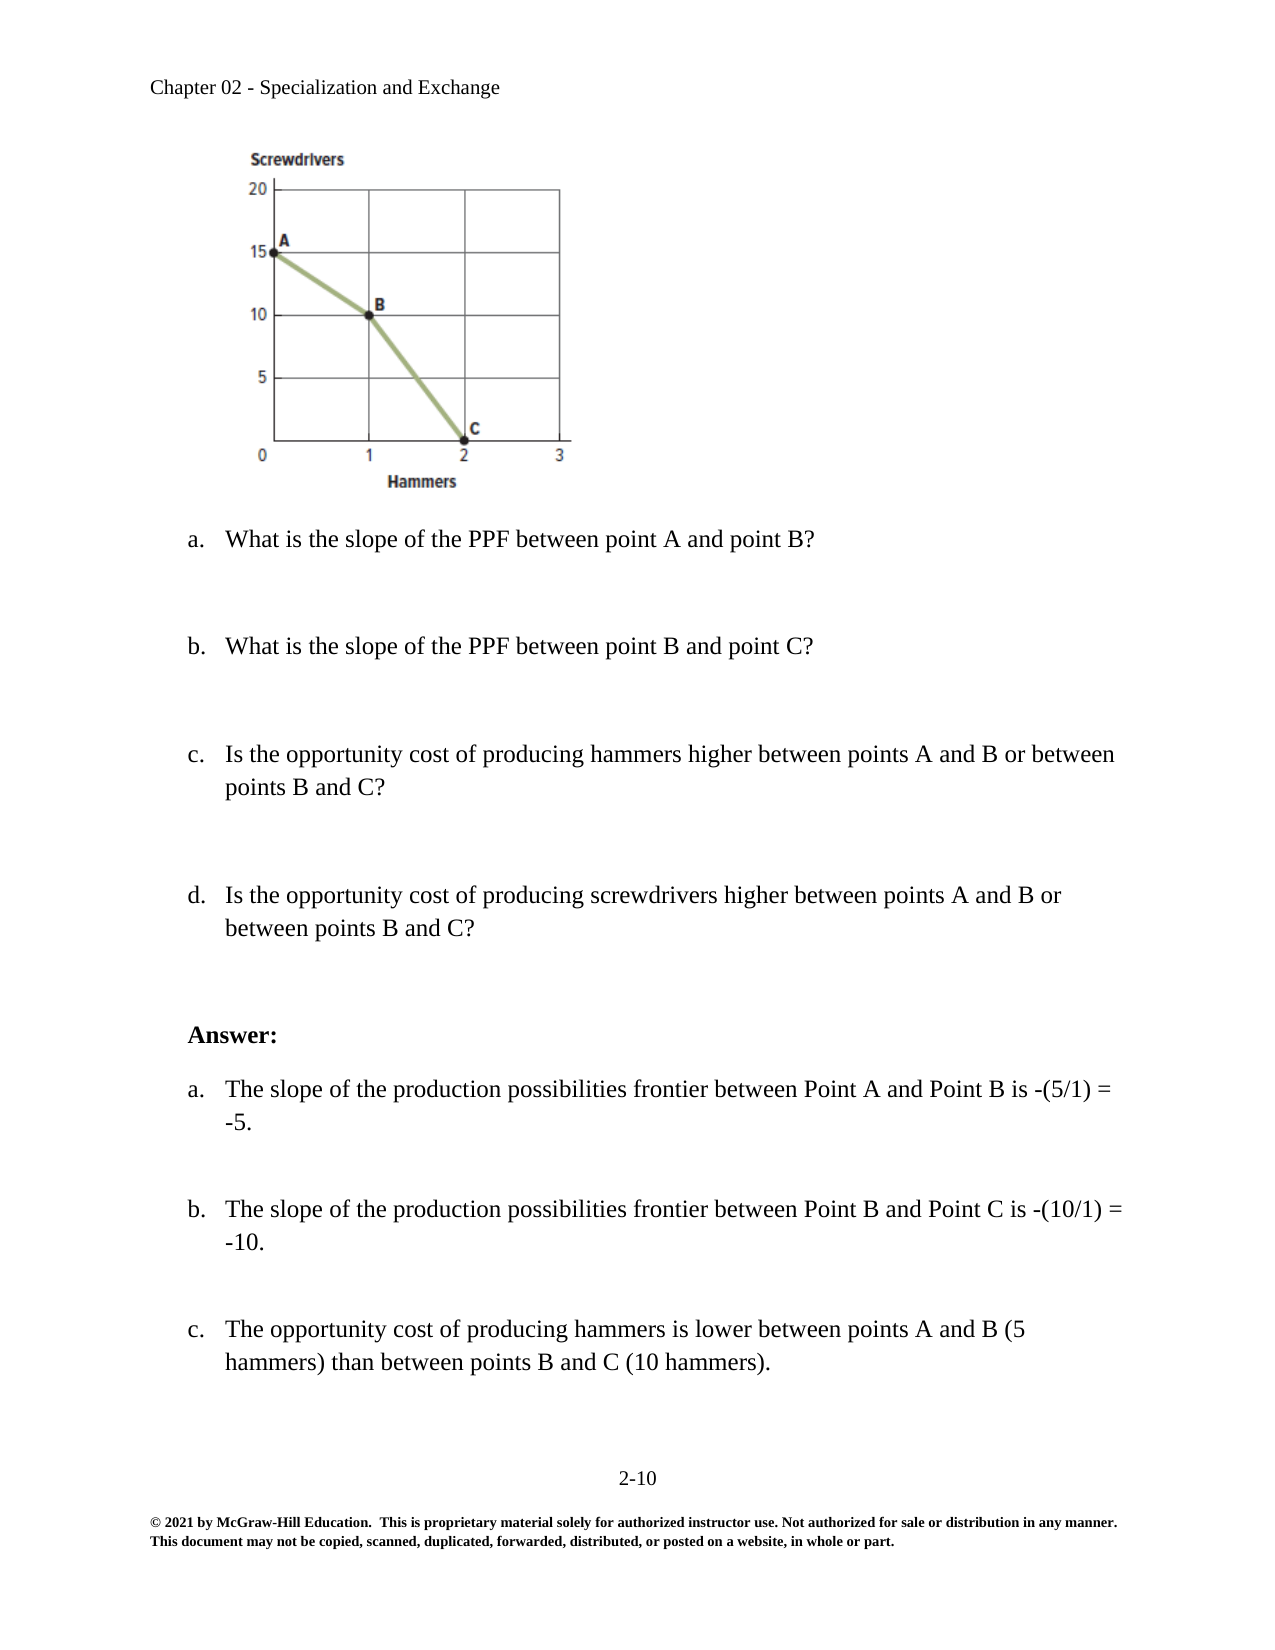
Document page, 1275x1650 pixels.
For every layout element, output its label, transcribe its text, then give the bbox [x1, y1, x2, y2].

text a. The slope of the production possibilities frontier between Point A and Point B is -(5/1) = -5. [187, 1074, 1125, 1169]
text a. What is the slope of the PPF between point A and point B? [150, 524, 1125, 552]
text c. The opportunity cost of producing hammers is lower between points A and B (5 hammers) than between points B and C (10 hammers). [187, 1314, 1125, 1376]
text b. The slope of the production possibilities frontier between Point B and Point C is -(10/1) = -10. [187, 1194, 1125, 1289]
text Answer: [150, 1021, 1125, 1049]
text c. Is the opportunity cost of producing hammers higher between points A and B or between points B and C? [150, 739, 1125, 801]
text d. Is the opportunity cost of producing screwdrivers higher between points A and B or between points B and C? [150, 880, 1125, 942]
picture [225, 150, 605, 499]
text b. What is the slope of the PPF between point B and point C? [150, 631, 1125, 660]
